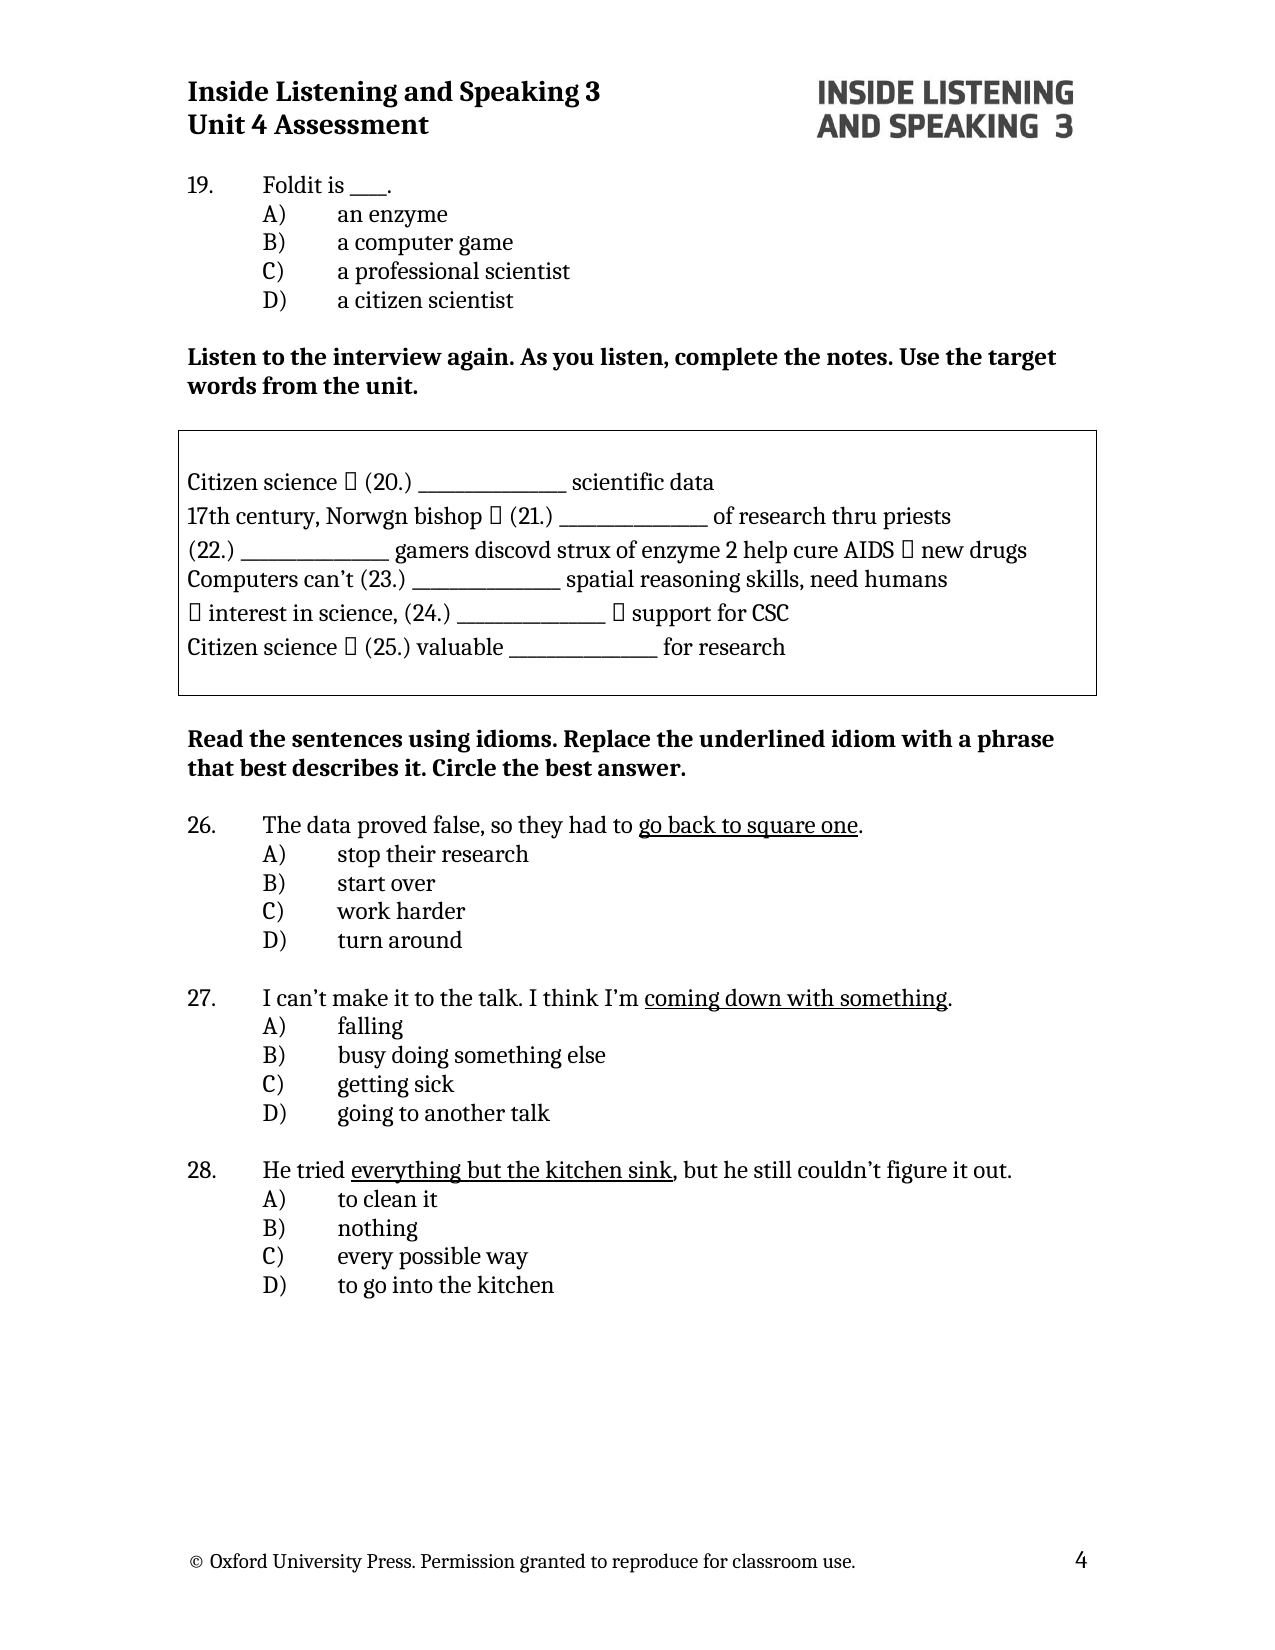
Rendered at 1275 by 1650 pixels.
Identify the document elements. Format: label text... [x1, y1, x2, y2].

text C) every possible way [187, 1242, 1087, 1271]
text D) to go into the kitchen [187, 1271, 1087, 1300]
text 27. I can’t make it to the talk. I think I’m coming down with something. [187, 983, 1087, 1012]
text A) to clean it [187, 1185, 1087, 1213]
text Listen to the interview again. As you listen, complete the notes. Use the target words from the unit. [187, 343, 1087, 401]
text 17th century, Norwgn bishop  (21.) ________________ of research thru priests [187, 497, 1087, 531]
text Computers can’t (23.) ________________ spatial reasoning skills, need humans [187, 565, 1087, 594]
text B) nothing [187, 1213, 1087, 1242]
text 28. He tried everything but the kitchen sink, but he still couldn’t figure it out. [187, 1156, 1087, 1185]
text C) a professional scientist [187, 257, 1087, 286]
text C) work harder [187, 897, 1087, 926]
text Read the sentences using idioms. Replace the underlined idiom with a phrase that best describes it. Circle the best answer. [187, 725, 1087, 782]
text Citizen science  (25.) valuable ________________ for research [187, 628, 1087, 662]
text  interest in science, (24.) ________________  support for CSC [187, 594, 1087, 628]
text 26. The data proved false, so they had to go back to square one. [187, 811, 1087, 840]
text B) start over [187, 868, 1087, 897]
text D) turn around [187, 926, 1087, 955]
text 19. Foldit is ____. [187, 171, 1087, 199]
text D) a citizen scientist [187, 286, 1087, 314]
text C) getting sick [187, 1070, 1087, 1098]
text D) going to another talk [187, 1098, 1087, 1127]
text Citizen science  (20.) ________________ scientific data [187, 463, 1087, 497]
text A) falling [187, 1012, 1087, 1041]
text A) stop their research [187, 840, 1087, 868]
text B) a computer game [187, 228, 1087, 257]
text B) busy doing something else [187, 1041, 1087, 1070]
picture [806, 67, 1087, 150]
text (22.) ________________ gamers discovd strux of enzyme 2 help cure AIDS  new drugs [187, 531, 1087, 565]
text A) an enzyme [187, 199, 1087, 228]
